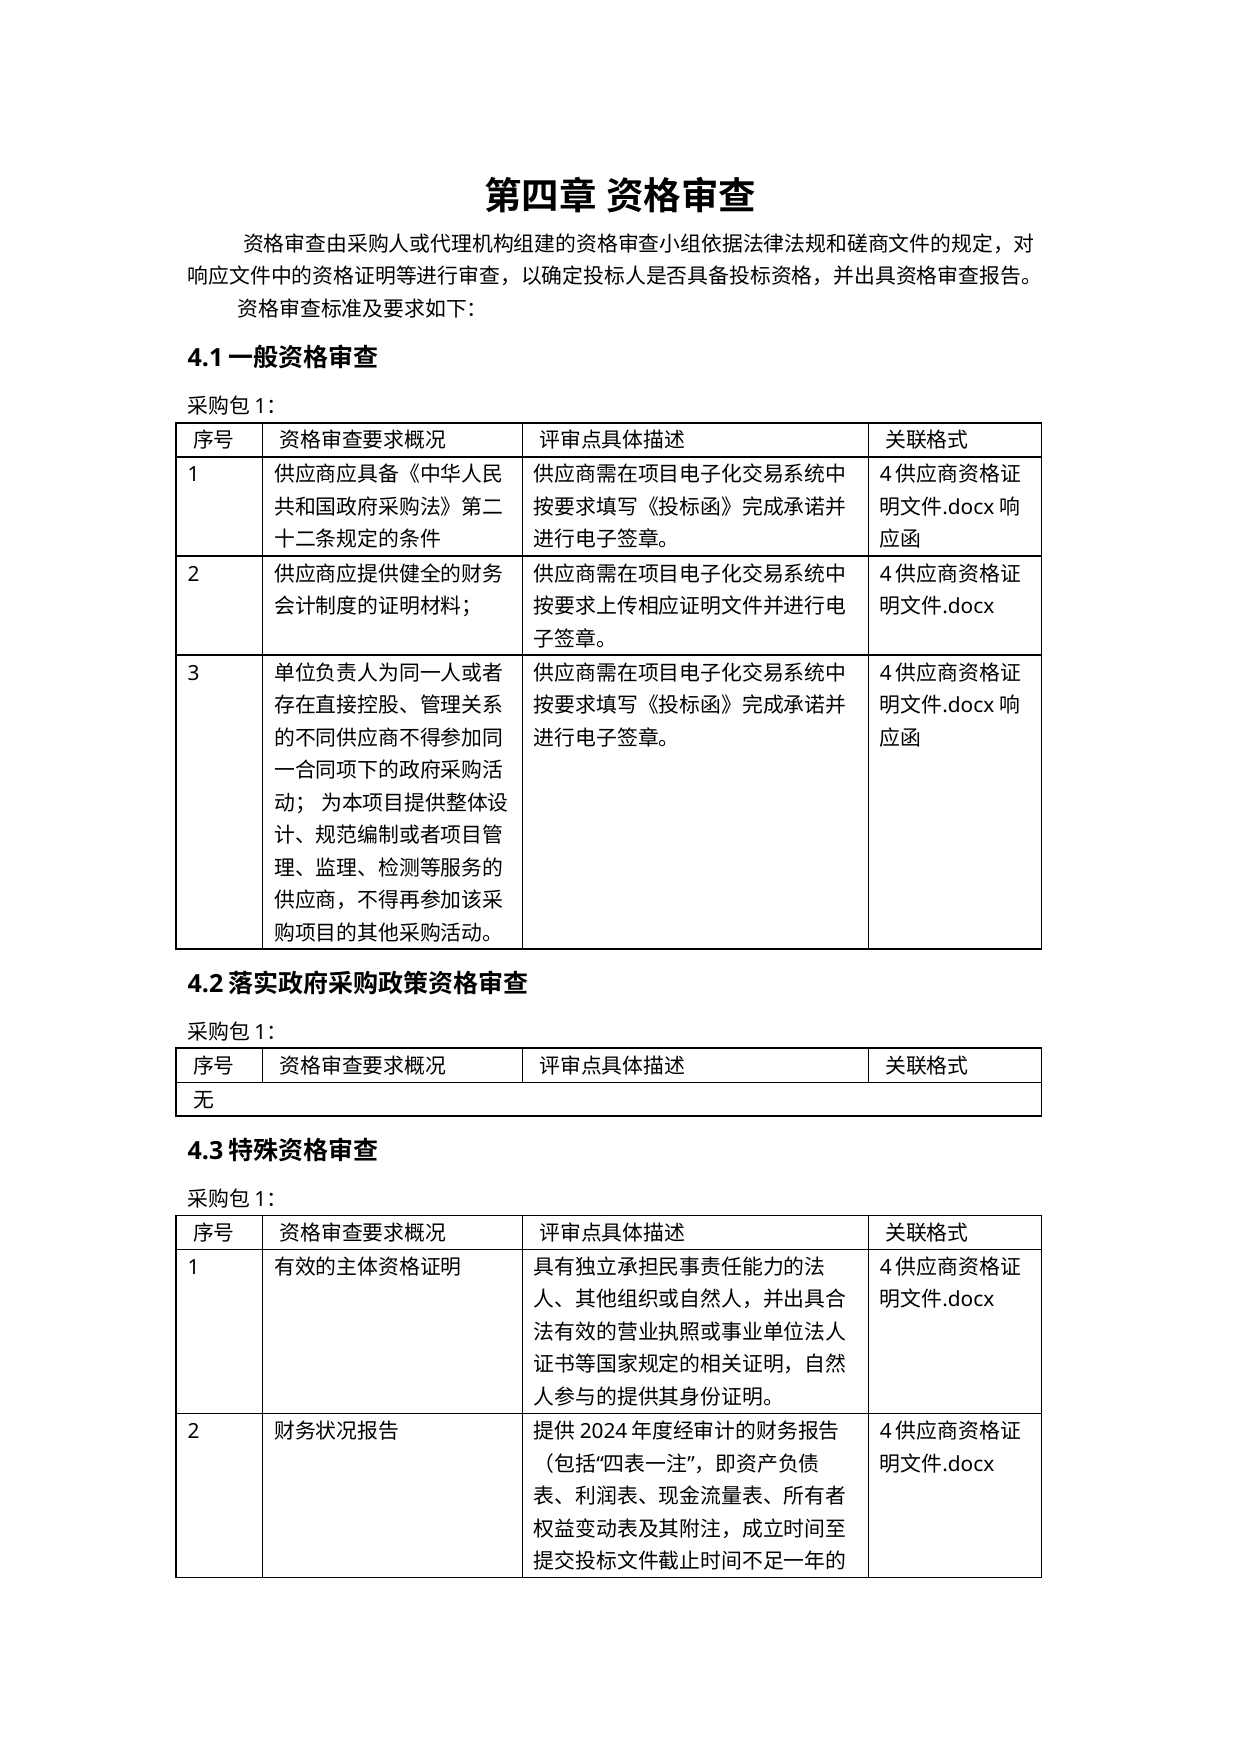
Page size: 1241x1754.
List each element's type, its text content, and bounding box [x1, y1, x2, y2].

table_cell 4供应商资格证明文件.docx 响应函 [869, 656, 1041, 948]
table_cell 4供应商资格证明文件.docx [869, 557, 1041, 654]
table_header 关联格式 [869, 1216, 1041, 1248]
table_cell 4供应商资格证明文件.docx 响应函 [869, 458, 1041, 555]
table_cell 具有独立承担民事责任能力的法人、其他组织或自然人，并出具合法有效的营业执照或事业单位法人证书等国家规定的相关证明，自然人参与的提供其身份证明。 [523, 1250, 868, 1413]
table_header 评审点具体描述 [523, 1216, 868, 1248]
table_cell 无 [177, 1083, 1041, 1115]
table_cell 1 [177, 458, 262, 555]
table_header 评审点具体描述 [523, 1049, 868, 1081]
table_cell 4供应商资格证明文件.docx [869, 1414, 1041, 1577]
text 第四章 资格审查 [187, 162, 1053, 227]
table_cell 有效的主体资格证明 [263, 1250, 522, 1413]
table_cell 3 [177, 656, 262, 948]
text 采购包1： [187, 1015, 1053, 1047]
table_cell 2 [177, 557, 262, 654]
table_header 序号 [177, 1049, 262, 1081]
text 4.2落实政府采购政策资格审查 [187, 950, 1053, 1015]
text 4.1一般资格审查 [187, 324, 1053, 389]
text 采购包1： [187, 389, 1053, 422]
table_header 序号 [177, 424, 262, 456]
table_header 序号 [177, 1216, 262, 1248]
table_header 资格审查要求概况 [263, 1216, 522, 1248]
text 采购包1： [187, 1182, 1053, 1214]
text 资格审查由采购人或代理机构组建的资格审查小组依据法律法规和磋商文件的规定，对响应文件中的资格证明等进行审查，以确定投标人是否具备投标资格，并出具资格审查报告。 [187, 227, 1053, 292]
table_header 关联格式 [869, 1049, 1041, 1081]
table_header 关联格式 [869, 424, 1041, 456]
table_cell 单位负责人为同一人或者存在直接控股、管理关系的不同供应商不得参加同一合同项下的政府采购活动； 为本项目提供整体设计、规范编制或者项目管理、监理、检测等服务的供应商，不得再参加该采购项目的其他采购活动。 [263, 656, 522, 948]
text 资格审查标准及要求如下： [187, 292, 1053, 324]
text 4.3特殊资格审查 [187, 1117, 1053, 1182]
table_header 资格审查要求概况 [263, 424, 522, 456]
table_cell 供应商需在项目电子化交易系统中按要求填写《投标函》完成承诺并进行电子签章。 [523, 656, 868, 948]
table_cell 2 [177, 1414, 262, 1577]
table_cell 4供应商资格证明文件.docx [869, 1250, 1041, 1413]
table_cell 供应商需在项目电子化交易系统中按要求上传相应证明文件并进行电子签章。 [523, 557, 868, 654]
table_cell 供应商应提供健全的财务会计制度的证明材料； [263, 557, 522, 654]
table_cell 财务状况报告 [263, 1414, 522, 1577]
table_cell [523, 1414, 868, 1577]
table_header 资格审查要求概况 [263, 1049, 522, 1081]
table_cell 供应商应具备《中华人民共和国政府采购法》第二十二条规定的条件 [263, 458, 522, 555]
table_cell 1 [177, 1250, 262, 1413]
table_header 评审点具体描述 [523, 424, 868, 456]
table_cell 供应商需在项目电子化交易系统中按要求填写《投标函》完成承诺并进行电子签章。 [523, 458, 868, 555]
